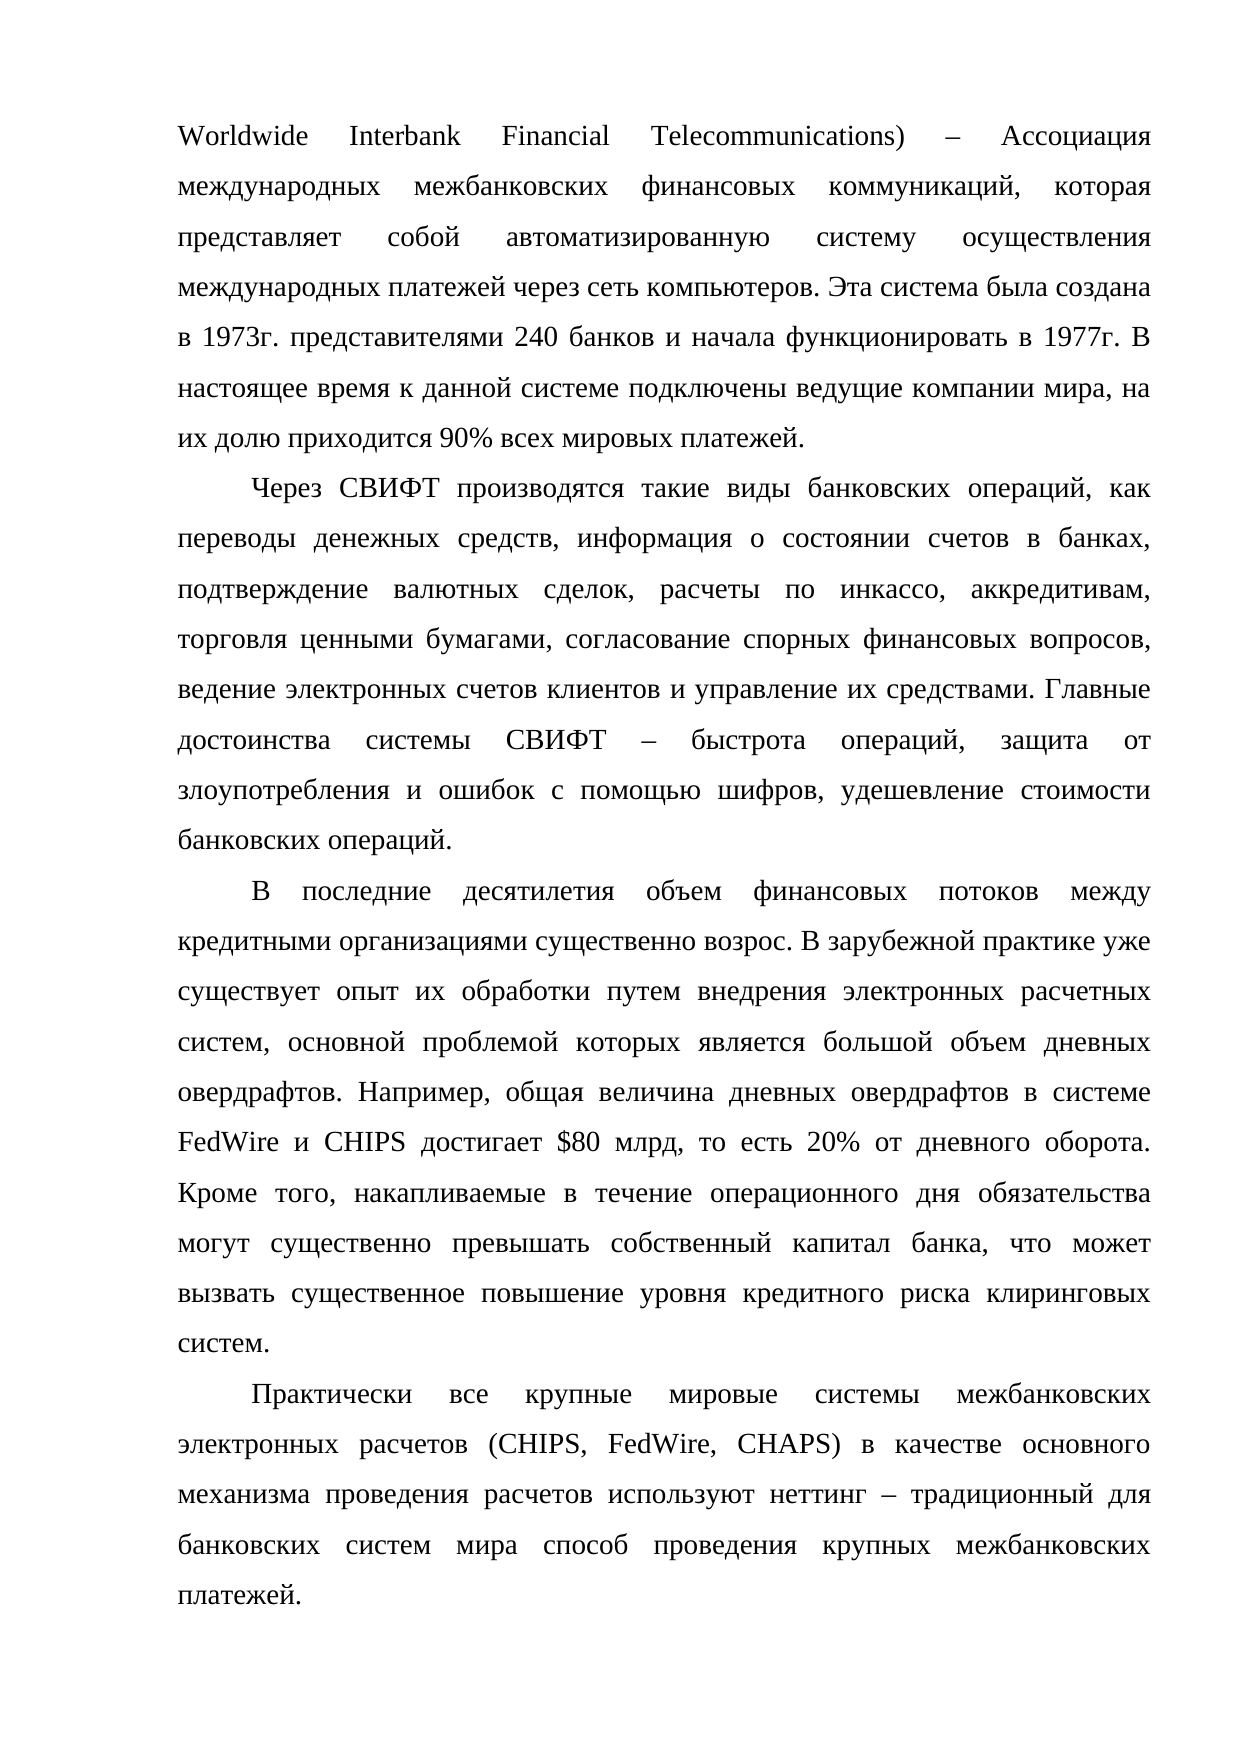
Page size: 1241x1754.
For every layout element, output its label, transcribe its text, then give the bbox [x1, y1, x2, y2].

text В последние десятилетия объем финансовых потоков между кредитными организациями существенно возрос. В зарубежной практике уже существует опыт их обработки путем внедрения электронных расчетных систем, основной проблемой которых является большой объем дневных овердрафтов. Например, общая величина дневных овердрафтов в системе FedWire и CHIPS достигает $80 млрд, то есть 20% от дневного оборота. Кроме того, накапливаемые в течение операционного дня обязательства могут существенно превышать собственный капитал банка, что может вызвать существенное повышение уровня кредитного риска клиринговых систем. [177, 873, 1152, 1359]
text Через СВИФТ производятся такие виды банковских операций, как переводы денежных средств, информация о состоянии счетов в банках, подтверждение валютных сделок, расчеты по инкассо, аккредитивам, торговля ценными бумагами, согласование спорных финансовых вопросов, ведение электронных счетов клиентов и управление их средствами. Главные достоинства системы СВИФТ – быстрота операций, защита от злоупотребления и ошибок с помощью шифров, удешевление стоимости банковских операций. [177, 470, 1152, 856]
text Практически все крупные мировые системы межбанковских электронных расчетов (CHIPS, FedWire, CHAPS) в качестве основного механизма проведения расчетов используют неттинг – традиционный для банковских систем мира способ проведения крупных межбанковских платежей. [177, 1376, 1152, 1611]
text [177, 118, 1152, 453]
